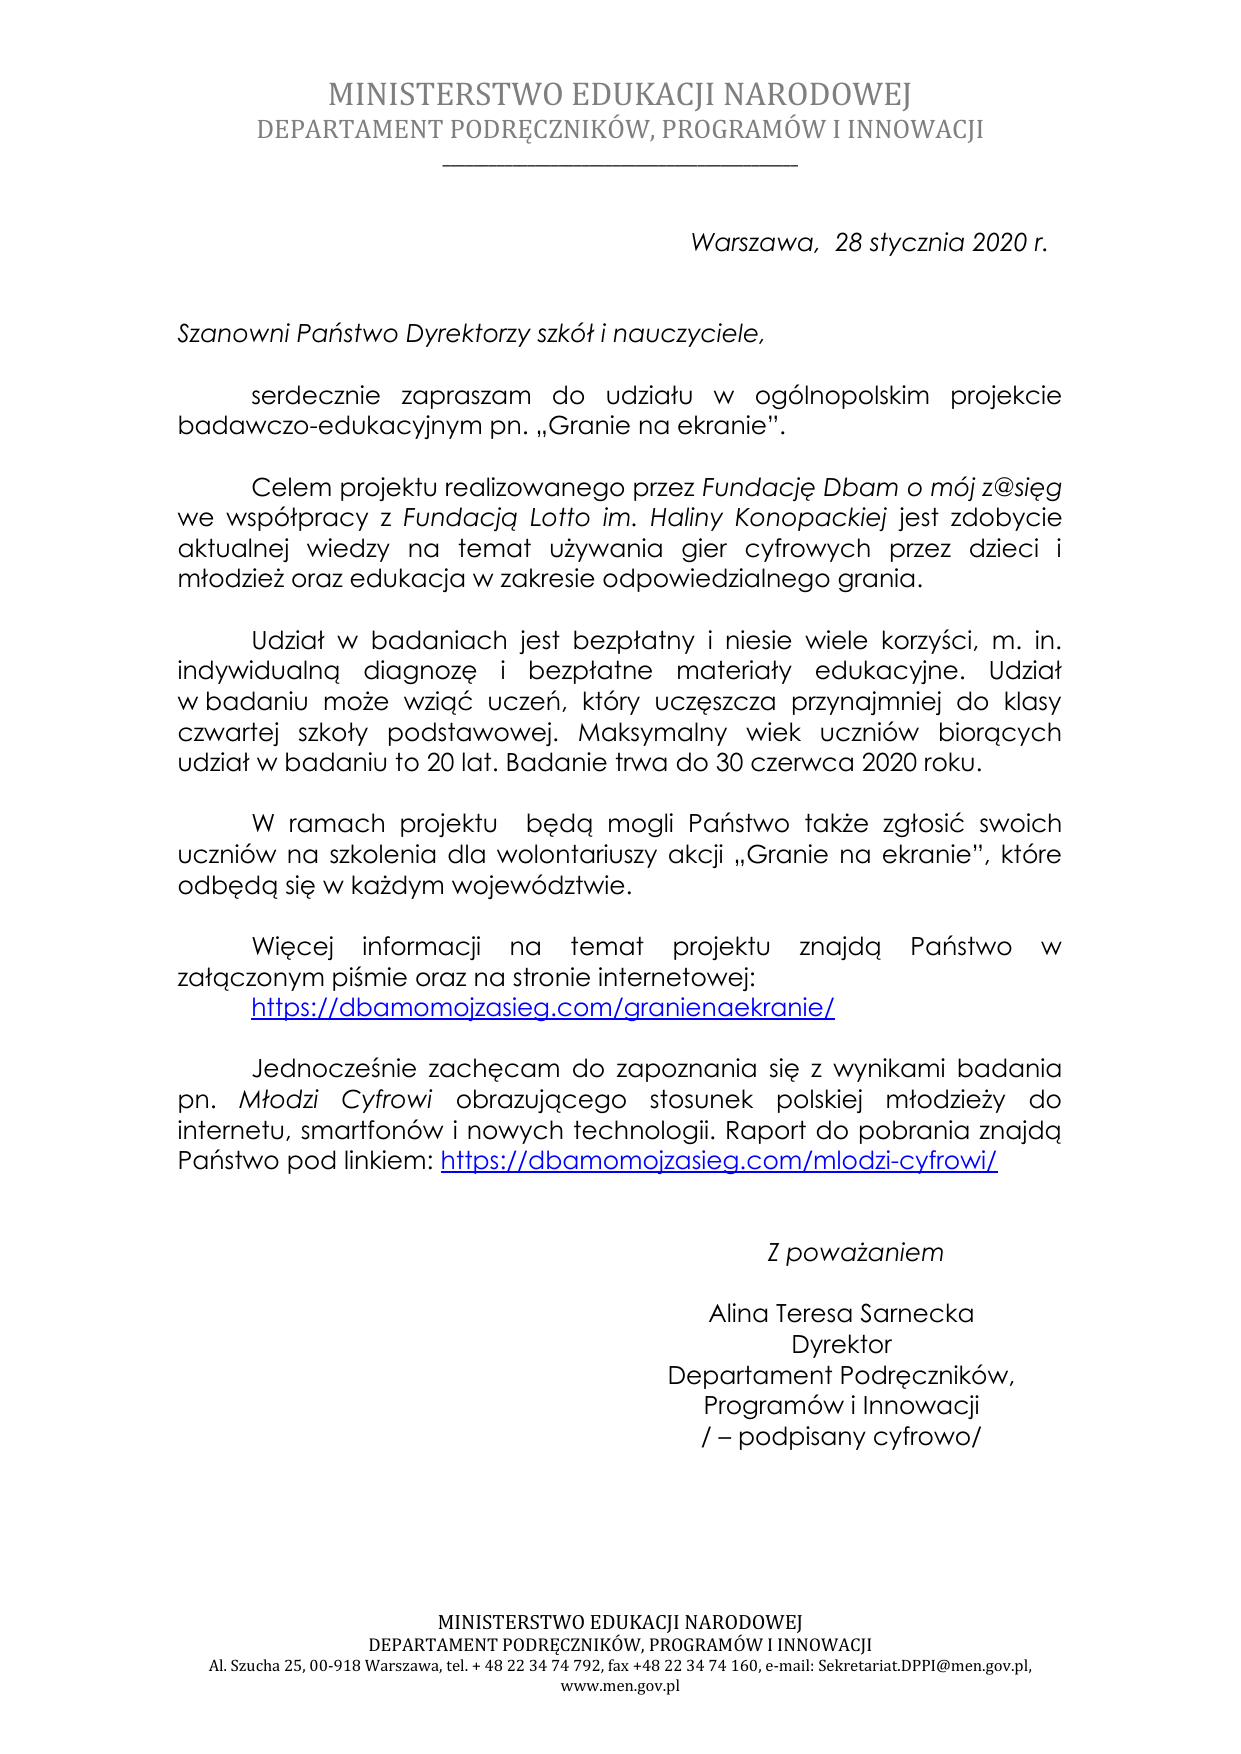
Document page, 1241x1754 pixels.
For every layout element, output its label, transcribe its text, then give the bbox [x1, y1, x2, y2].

text W ramach projektu będą mogli Państwo także zgłosić swoich uczniów na szkolenia dla wolontariuszy akcji „Granie na ekranie”, które odbędą się w każdym województwie. [177, 808, 1063, 900]
text Więcej informacji na temat projektu znajdą Państwo w załączonym piśmie oraz na stronie internetowej: [177, 930, 1063, 992]
text Warszawa, 28 stycznia 2020 r. [664, 226, 1078, 257]
text Dyrektor [546, 1328, 1063, 1359]
text Celem projektu realizowanego przez Fundację Dbam o mój z@sięg we współpracy z Fundacją Lotto im. Haliny Konopackiej jest zdobycie aktualnej wiedzy na temat używania gier cyfrowych przez dzieci i młodzież oraz edukacja w zakresie odpowiedzialnego grania. [177, 471, 1063, 593]
text Z poważaniem [693, 1237, 1063, 1267]
text Szanowni Państwo Dyrektorzy szkół i nauczyciele, [177, 318, 1078, 348]
text serdecznie zapraszam do udziału w ogólnopolskim projekcie badawczo-edukacyjnym pn. „Granie na ekranie”. [177, 379, 1063, 440]
text Udział w badaniach jest bezpłatny i niesie wiele korzyści, m. in. indywidualną diagnozę i bezpłatne materiały edukacyjne. Udział w badaniu może wziąć uczeń, który uczęszcza przynajmniej do klasy czwartej szkoły podstawowej. Maksymalny wiek uczniów biorących udział w badaniu to 20 lat. Badanie trwa do 30 czerwca 2020 roku. [177, 624, 1063, 777]
text Departament Podręczników, Programów i Innowacji / – podpisany cyfrowo/ [620, 1359, 1063, 1451]
text https://dbamomojzasieg.com/granienaekranie/ [177, 992, 1063, 1022]
text Alina Teresa Sarnecka [546, 1298, 1063, 1328]
text Jednocześnie zachęcam do zapoznania się z wynikami badania pn. Młodzi Cyfrowi obrazującego stosunek polskiej młodzieży do internetu, smartfonów i nowych technologii. Raport do pobrania znajdą Państwo pod linkiem: https://dbamomojzasieg.com/mlodzi-cyfrowi/ [177, 1053, 1063, 1175]
